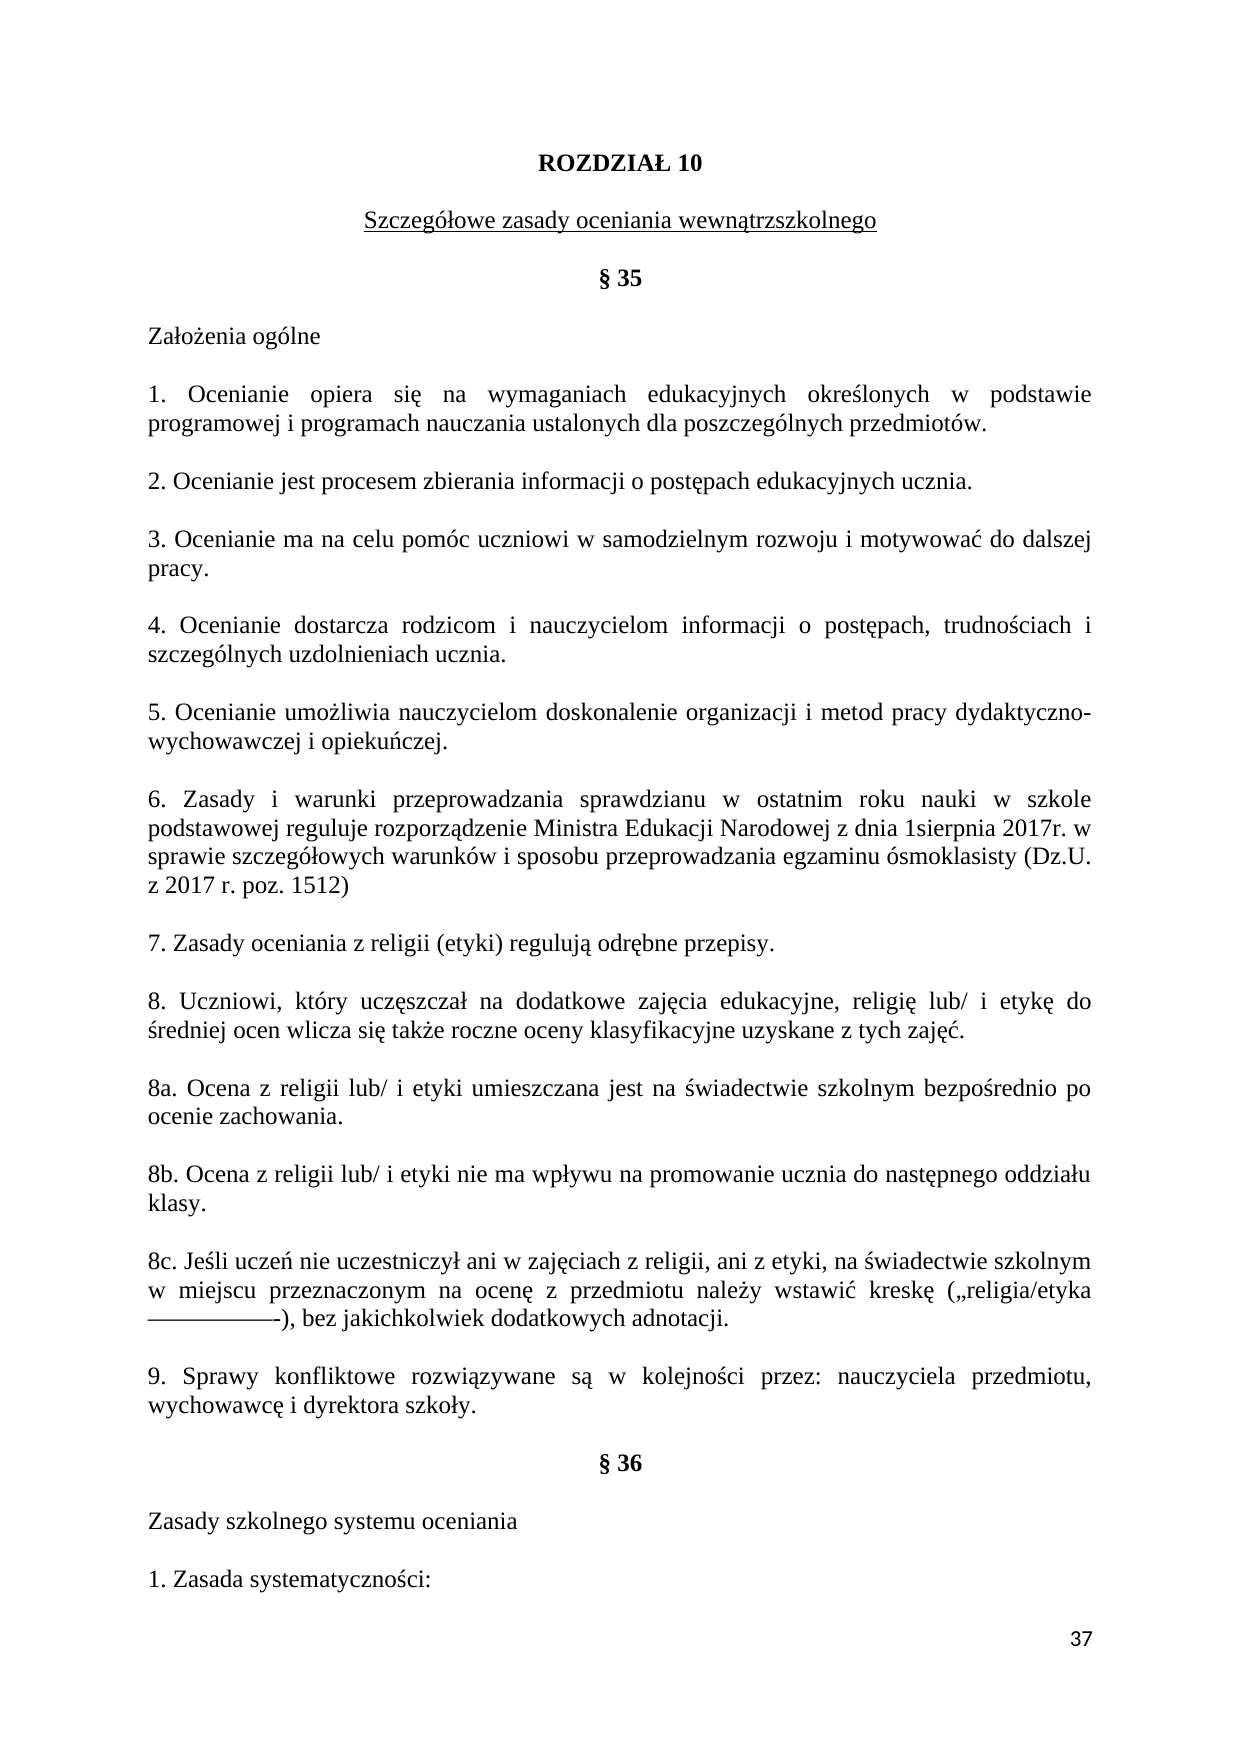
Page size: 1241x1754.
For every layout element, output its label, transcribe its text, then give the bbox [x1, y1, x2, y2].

text Szczegółowe zasady oceniania wewnątrzszkolnego [148, 206, 1093, 234]
text § 36 [148, 1448, 1093, 1477]
text 2. Ocenianie jest procesem zbierania informacji o postępach edukacyjnych ucznia. [148, 466, 1093, 495]
text 8b. Ocena z religii lub/ i etyki nie ma wpływu na promowanie ucznia do następnego oddziału klasy. [148, 1159, 1093, 1217]
text 5. Ocenianie umożliwia nauczycielom doskonalenie organizacji i metod pracy dydaktyczno-wychowawczej i opiekuńczej. [148, 697, 1093, 755]
text 3. Ocenianie ma na celu pomóc uczniowi w samodzielnym rozwoju i motywować do dalszej pracy. [148, 524, 1093, 581]
text 4. Ocenianie dostarcza rodzicom i nauczycielom informacji o postępach, trudnościach i szczególnych uzdolnieniach ucznia. [148, 611, 1093, 668]
text 8. Uczniowi, który uczęszczał na dodatkowe zajęcia edukacyjne, religię lub/ i etykę do średniej ocen wlicza się także roczne oceny klasyfikacyjne uzyskane z tych zajęć. [148, 986, 1093, 1043]
text 1. Ocenianie opiera się na wymaganiach edukacyjnych określonych w podstawie programowej i programach nauczania ustalonych dla poszczególnych przedmiotów. [148, 379, 1093, 437]
text § 35 [148, 263, 1093, 292]
text Zasady szkolnego systemu oceniania [148, 1506, 1093, 1535]
text 8c. Jeśli uczeń nie uczestniczył ani w zajęciach z religii, ani z etyki, na świadectwie szkolnym w miejscu przeznaczonym na ocenę z przedmiotu należy wstawić kreskę („religia/etyka —————-), bez jakichkolwiek dodatkowych adnotacji. [148, 1246, 1093, 1332]
text 7. Zasady oceniania z religii (etyki) regulują odrębne przepisy. [148, 928, 1093, 957]
text 9. Sprawy konfliktowe rozwiązywane są w kolejności przez: nauczyciela przedmiotu, wychowawcę i dyrektora szkoły. [148, 1361, 1093, 1419]
text 6. Zasady i warunki przeprowadzania sprawdzianu w ostatnim roku nauki w szkole podstawowej reguluje rozporządzenie Ministra Edukacji Narodowej z dnia 1sierpnia 2017r. w sprawie szczegółowych warunków i sposobu przeprowadzania egzaminu ósmoklasisty (Dz.U. z 2017 r. poz. 1512) [148, 784, 1093, 899]
text Założenia ogólne [148, 321, 1093, 350]
text ROZDZIAŁ 10 [148, 148, 1093, 176]
text 8a. Ocena z religii lub/ i etyki umieszczana jest na świadectwie szkolnym bezpośrednio po ocenie zachowania. [148, 1073, 1093, 1130]
text 1. Zasada systematyczności: [148, 1564, 1093, 1593]
